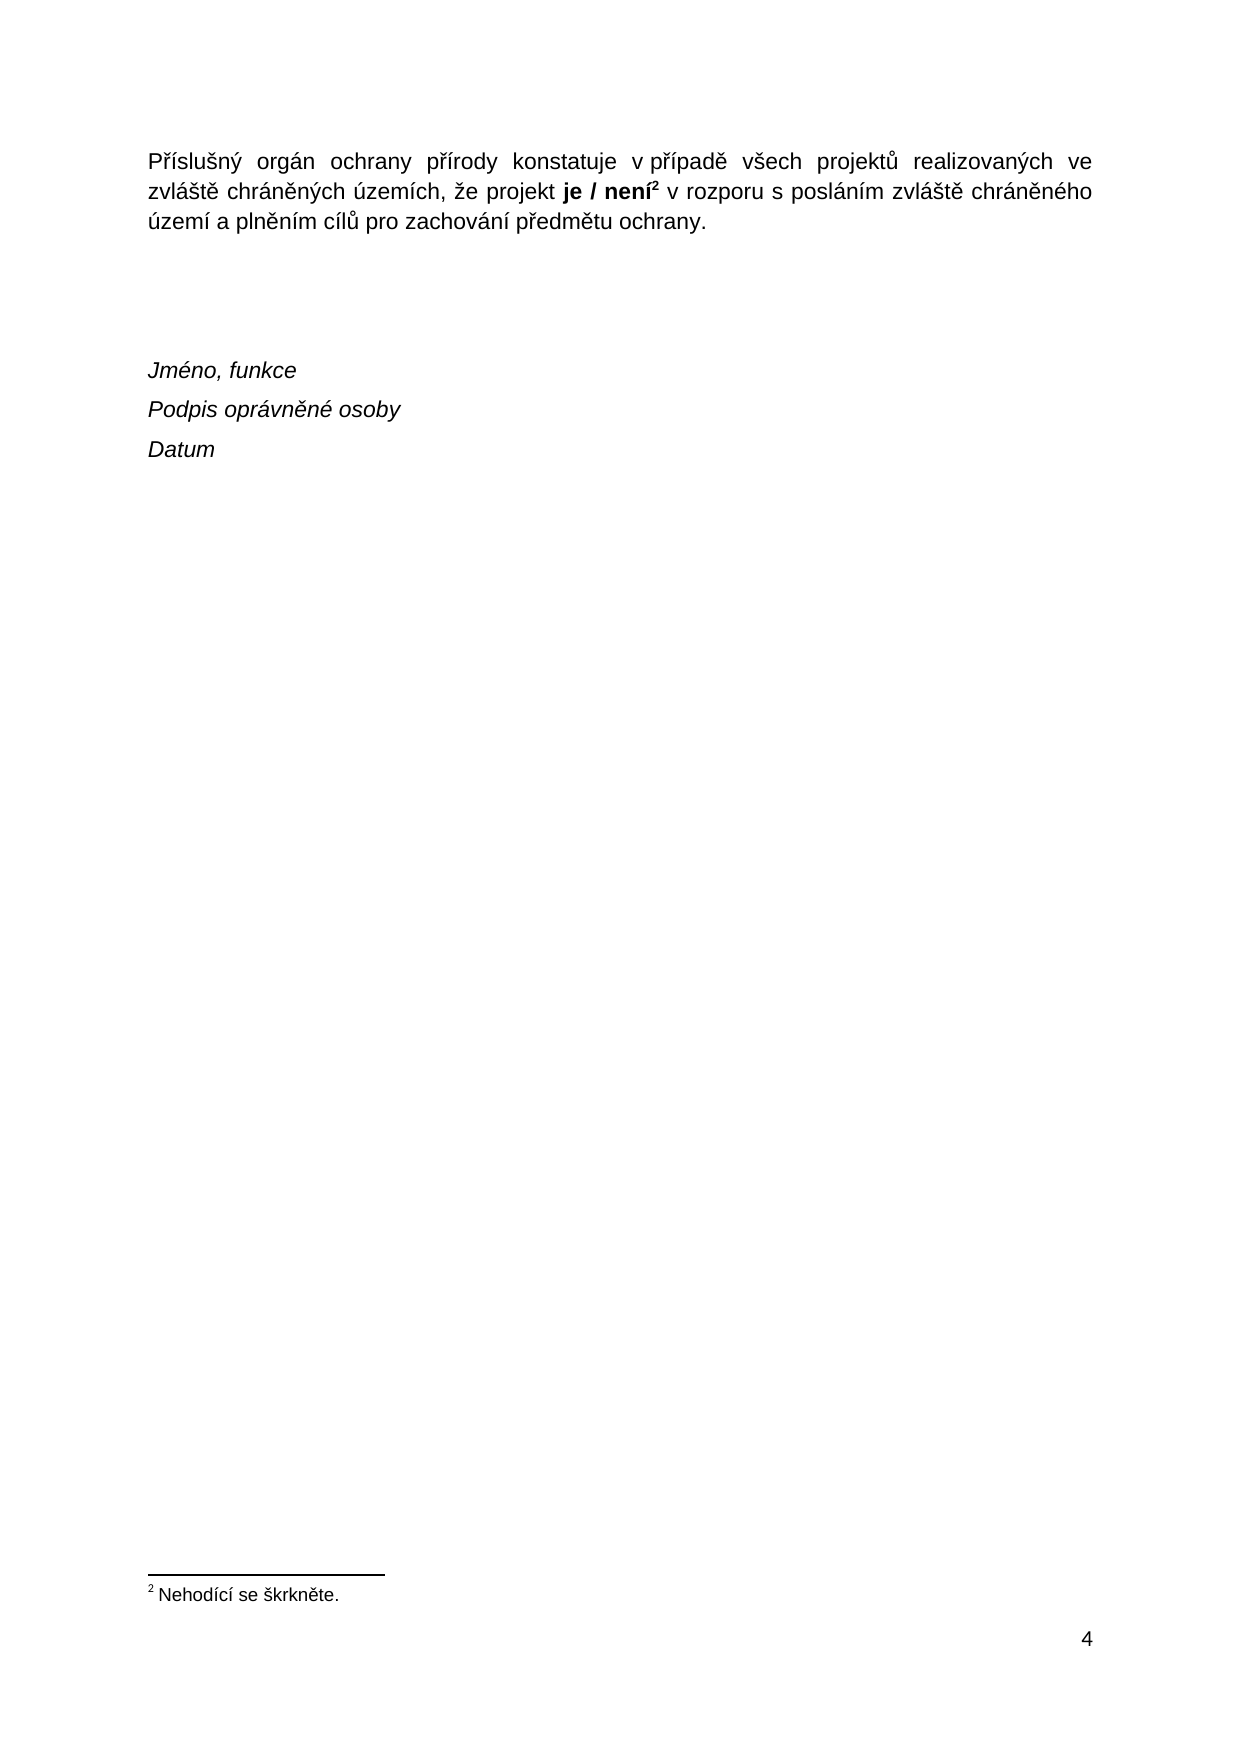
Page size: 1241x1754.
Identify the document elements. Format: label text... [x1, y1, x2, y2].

text Podpis oprávněné osoby [148, 396, 1093, 422]
text Příslušný orgán ochrany přírody konstatuje v případě všech projektů realizovaných ve zvláště chráněných územích, že projekt je / není v rozporu s posláním zvláště chráněného území a plněním cílů pro zachování předmětu ochrany. [148, 148, 1093, 234]
text Datum [148, 436, 1093, 462]
text Jméno, funkce [148, 357, 1093, 383]
